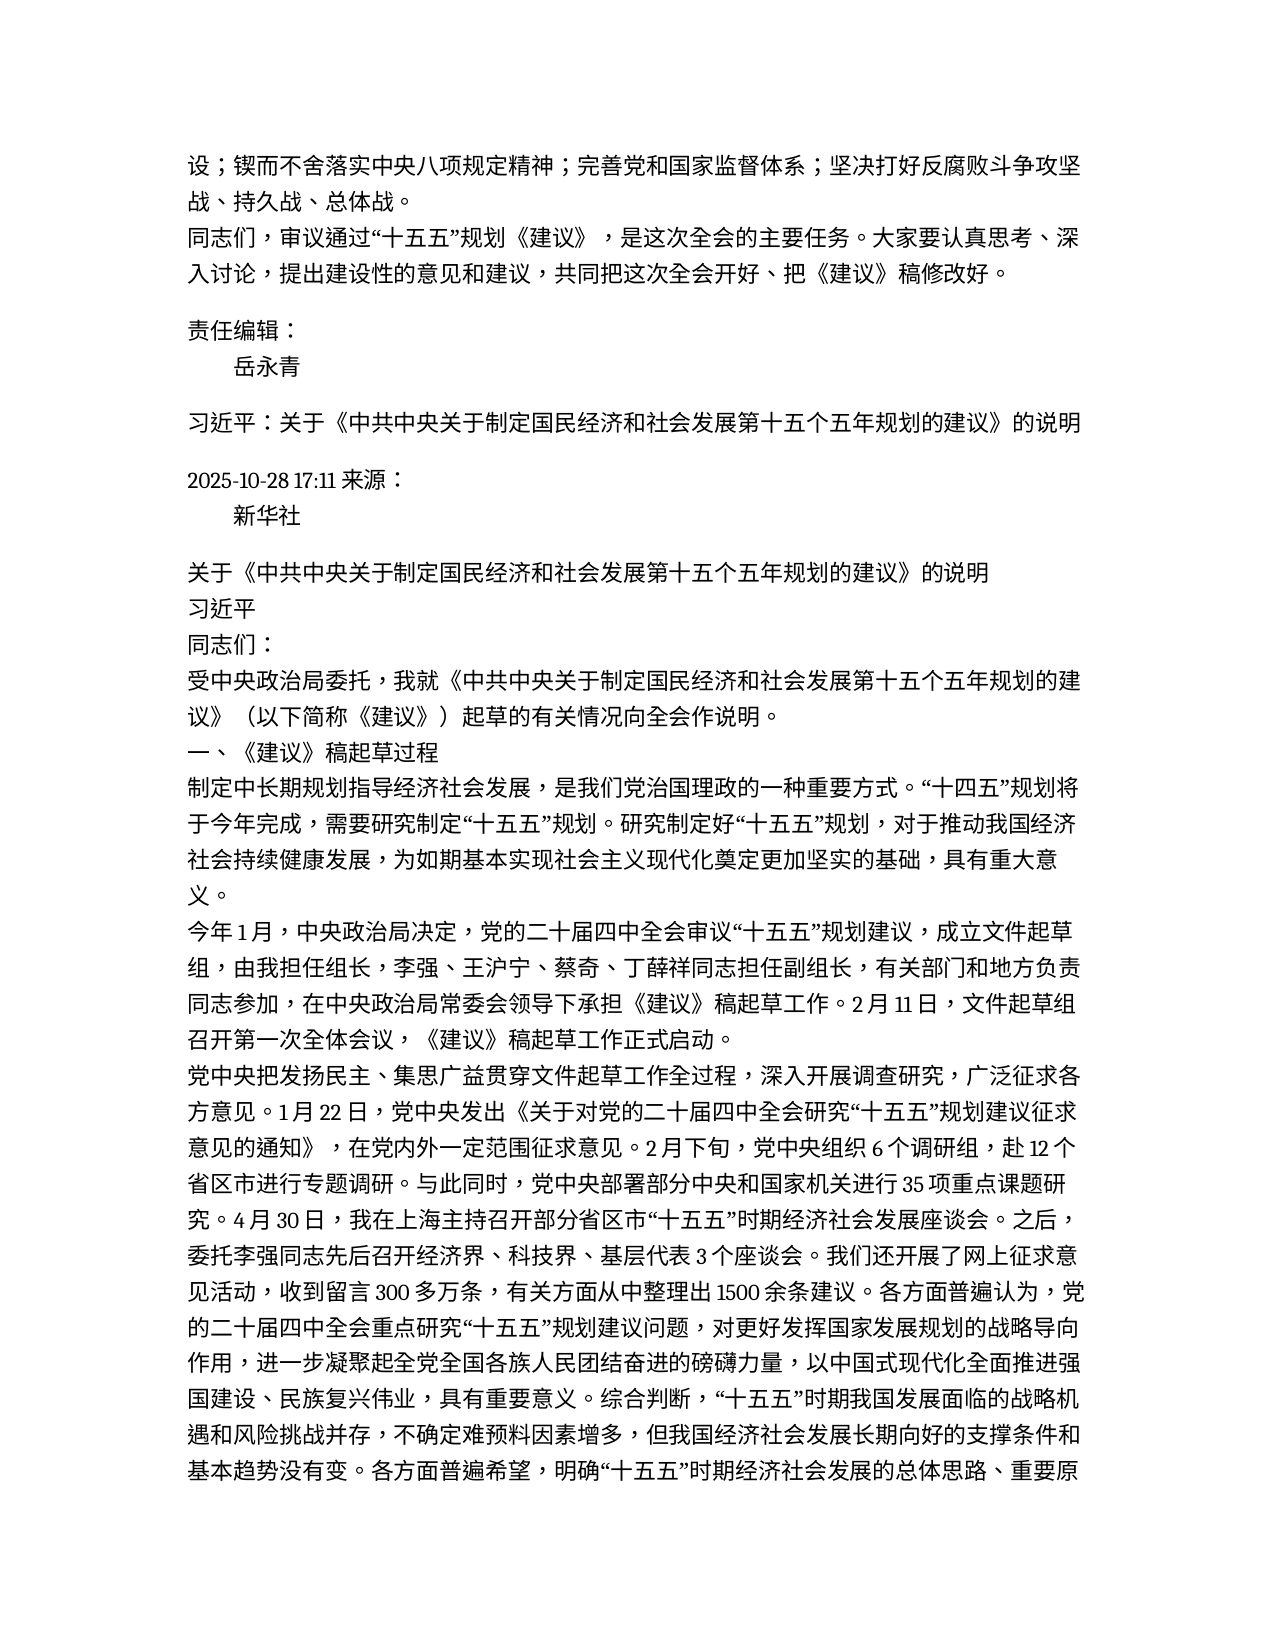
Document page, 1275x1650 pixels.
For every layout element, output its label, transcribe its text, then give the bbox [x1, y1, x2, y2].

text 2025-10-28 17:11 来源： 新华社 [187, 464, 1087, 531]
text 责任编辑： 岳永青 [187, 314, 1087, 382]
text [187, 150, 1087, 289]
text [187, 557, 1087, 1486]
text 习近平：关于《中共中央关于制定国民经济和社会发展第十五个五年规划的建议》的说明 [187, 407, 1087, 438]
